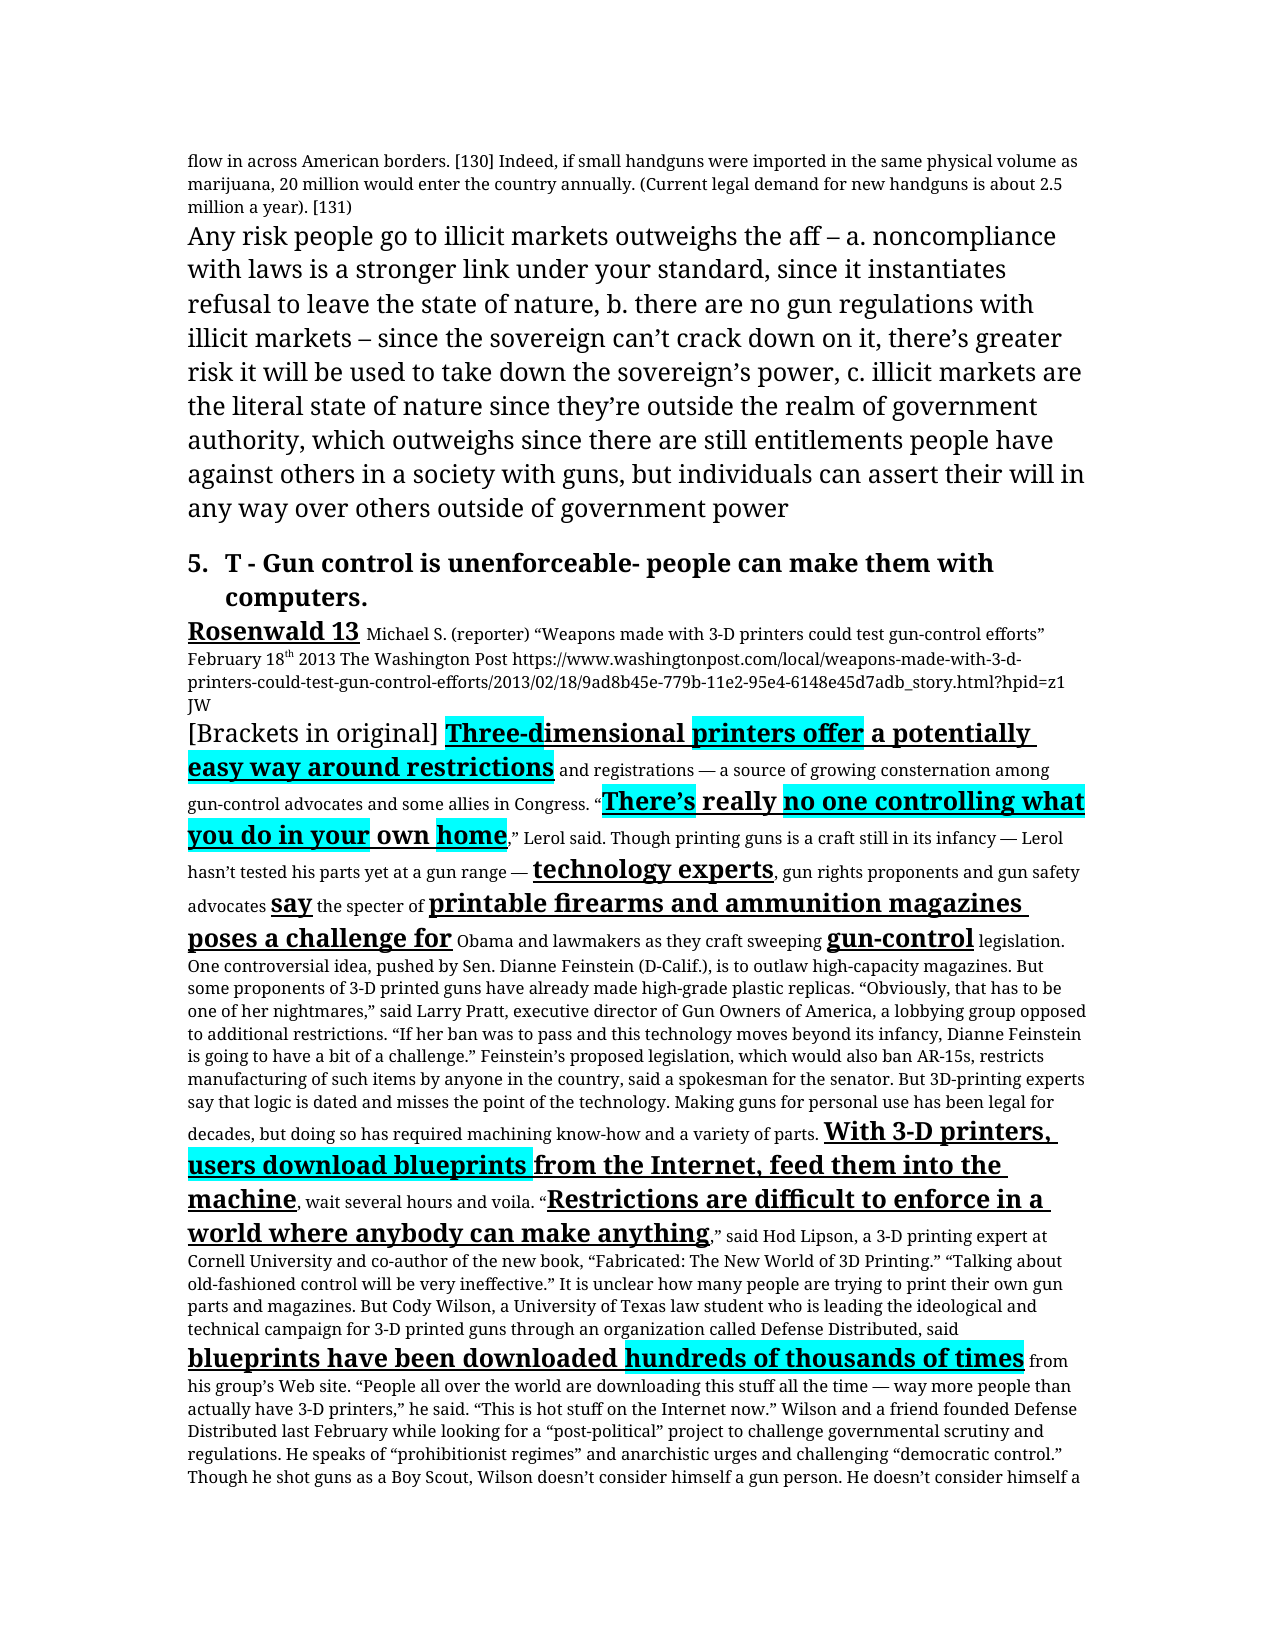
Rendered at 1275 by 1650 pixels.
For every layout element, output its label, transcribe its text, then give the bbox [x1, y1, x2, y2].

subtitle T - Gun control is unenforceable- people can make them with computers. [187, 546, 1087, 614]
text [187, 716, 1087, 1488]
text Rosenwald 13 Michael S. (reporter) “Weapons made with 3-D printers could test gun-control efforts” February 18th 2013 The Washington Post https://www.washingtonpost.com/local/weapons-made-with-3-d-printers-could-test-gun-control-efforts/2013/02/18/9ad8b45e-779b-11e2-95e4-6148e45d7adb_story.html?hpid=z1 JW [187, 614, 1087, 716]
text Any risk people go to illicit markets outweighs the aff – a. noncompliance with laws is a stronger link under your standard, since it instantiates refusal to leave the state of nature, b. there are no gun regulations with illicit markets – since the sovereign can’t crack down on it, there’s greater risk it will be used to take down the sovereign’s power, c. illicit markets are the literal state of nature since they’re outside the realm of government authority, which outweighs since there are still entitlements people have against others in a society with guns, but individuals can assert their will in any way over others outside of government power [187, 218, 1087, 525]
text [187, 150, 1087, 218]
